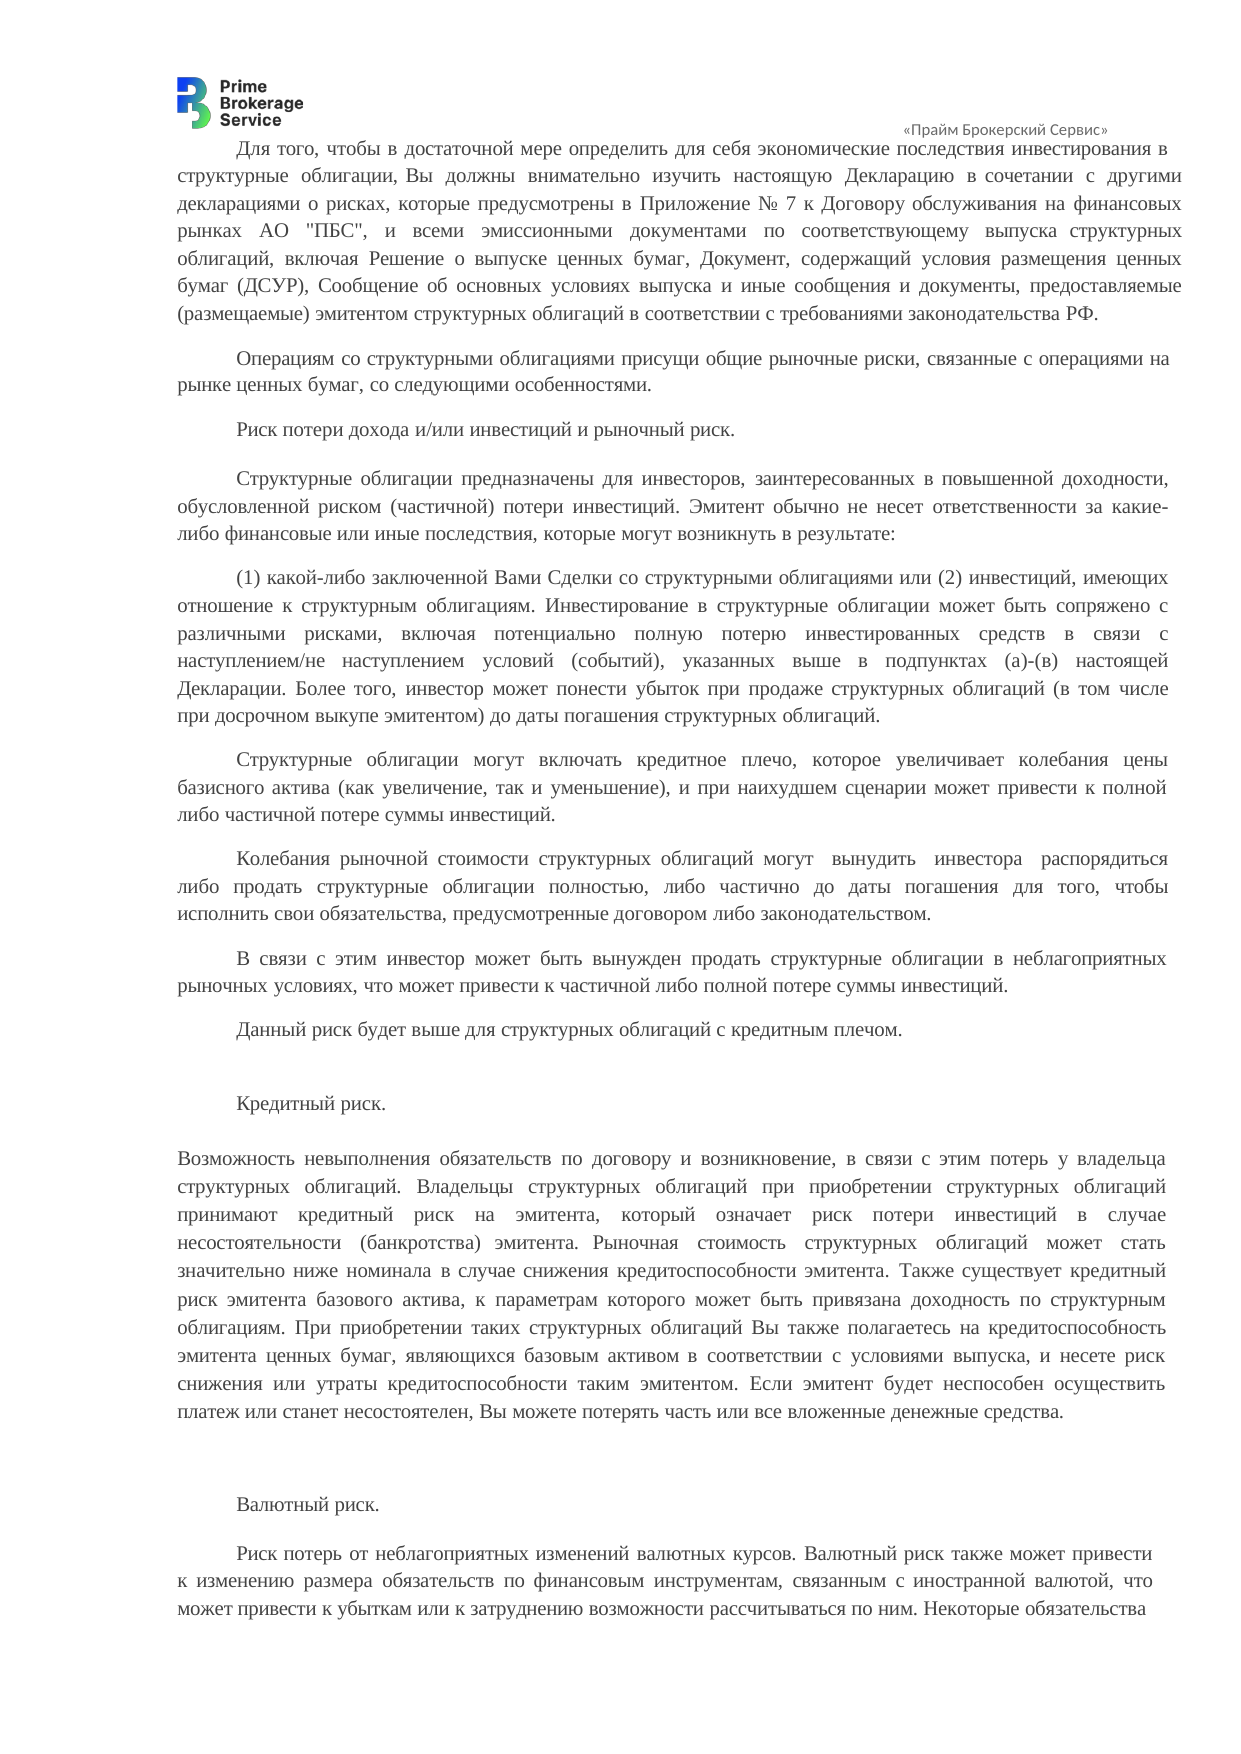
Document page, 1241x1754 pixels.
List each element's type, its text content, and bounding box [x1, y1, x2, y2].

text Колебания рыночной стоимости структурных облигаций могут вынудить инвестора распорядиться либо продать структурные облигации полностью, либо частично до даты погашения для того, чтобы исполнить свои обязательства, предусмотренные договором либо законодательством. [177, 846, 1168, 925]
text Валютный риск. [236, 1492, 1194, 1516]
text Риск потерь от неблагоприятных изменений валютных курсов. Валютный риск также может привести к изменению размера обязательств по финансовым инструментам, связанным с иностранной валютой, что может привести к убыткам или к затруднению возможности рассчитываться по ним. Некоторые обязательства [177, 1541, 1153, 1620]
text В связи с этим инвестор может быть вынужден продать структурные облигации в неблагоприятных рыночных условиях, что может привести к частичной либо полной потере суммы инвестиций. [177, 945, 1168, 997]
text Данный риск будет выше для структурных облигаций с кредитным плечом. [236, 1017, 1194, 1041]
text Операциям со структурными облигациями присущи общие рыночные риски, связанные с операциями на рынке ценных бумаг, со следующими особенностями. [177, 346, 1182, 396]
text (1) какой-либо заключенной Вами Сделки со структурными облигациями или (2) инвестиций, имеющих отношение к структурным облигациям. Инвестирование в структурные облигации может быть сопряжено с различными рисками, включая потенциально полную потерю инвестированных средств в связи с наступлением/не наступлением условий (событий), указанных выше в подпунктах (а)-(в) настоящей Декларации. Более того, инвестор может понести убыток при продаже структурных облигаций (в том числе при досрочном выкупе эмитентом) до даты погашения структурных облигаций. [177, 565, 1169, 727]
text Возможность невыполнения обязательств по договору и возникновение, в связи с этим потерь у владельца структурных облигаций. Владельцы структурных облигаций при приобретении структурных облигаций принимают кредитный риск на эмитента, который означает риск потери инвестиций в случае несостоятельности (банкротства) эмитента. Рыночная стоимость структурных облигаций может стать значительно ниже номинала в случае снижения кредитоспособности эмитента. Также существует кредитный риск эмитента базового актива, к параметрам которого может быть привязана доходность по структурным облигациям. При приобретении таких структурных облигаций Вы также полагаетесь на кредитоспособность эмитента ценных бумаг, являющихся базовым активом в соответствии с условиями выпуска, и несете риск снижения или утраты кредитоспособности таким эмитентом. Если эмитент будет неспособен осуществить платеж или станет несостоятелен, Вы можете потерять часть или все вложенные денежные средства. [177, 1146, 1166, 1423]
text Риск потери дохода и/или инвестиций и рыночный риск. [236, 417, 1194, 441]
text Кредитный риск. [236, 1091, 1194, 1115]
text Структурные облигации могут включать кредитное плечо, которое увеличивает колебания цены базисного актива (как увеличение, так и уменьшение), и при наихудшем сценарии может привести к полной либо частичной потере суммы инвестиций. [177, 747, 1168, 826]
text Для того, чтобы в достаточной мере определить для себя экономические последствия инвестирования в [177, 137, 1194, 159]
text Структурные облигации предназначены для инвесторов, заинтересованных в повышенной доходности, обусловленной риском (частичной) потери инвестиций. Эмитент обычно не несет ответственности за какие- либо финансовые или иные последствия, которые могут возникнуть в результате: [177, 466, 1169, 545]
text структурные облигации, Вы должны внимательно изучить настоящую Декларацию в сочетании с другими декларациями о рисках, которые предусмотрены в Приложение № 7 к Договору обслуживания на финансовых рынках АО "ПБС", и всеми эмиссионными документами по соответствующему выпуска структурных облигаций, включая Решение о выпуске ценных бумаг, Документ, содержащий условия размещения ценных бумаг (ДСУР), Сообщение об основных условиях выпуска и иные сообщения и документы, предоставляемые (размещаемые) эмитентом структурных облигаций в соответствии с требованиями законодательства РФ. [177, 163, 1182, 325]
picture [177, 77, 304, 129]
